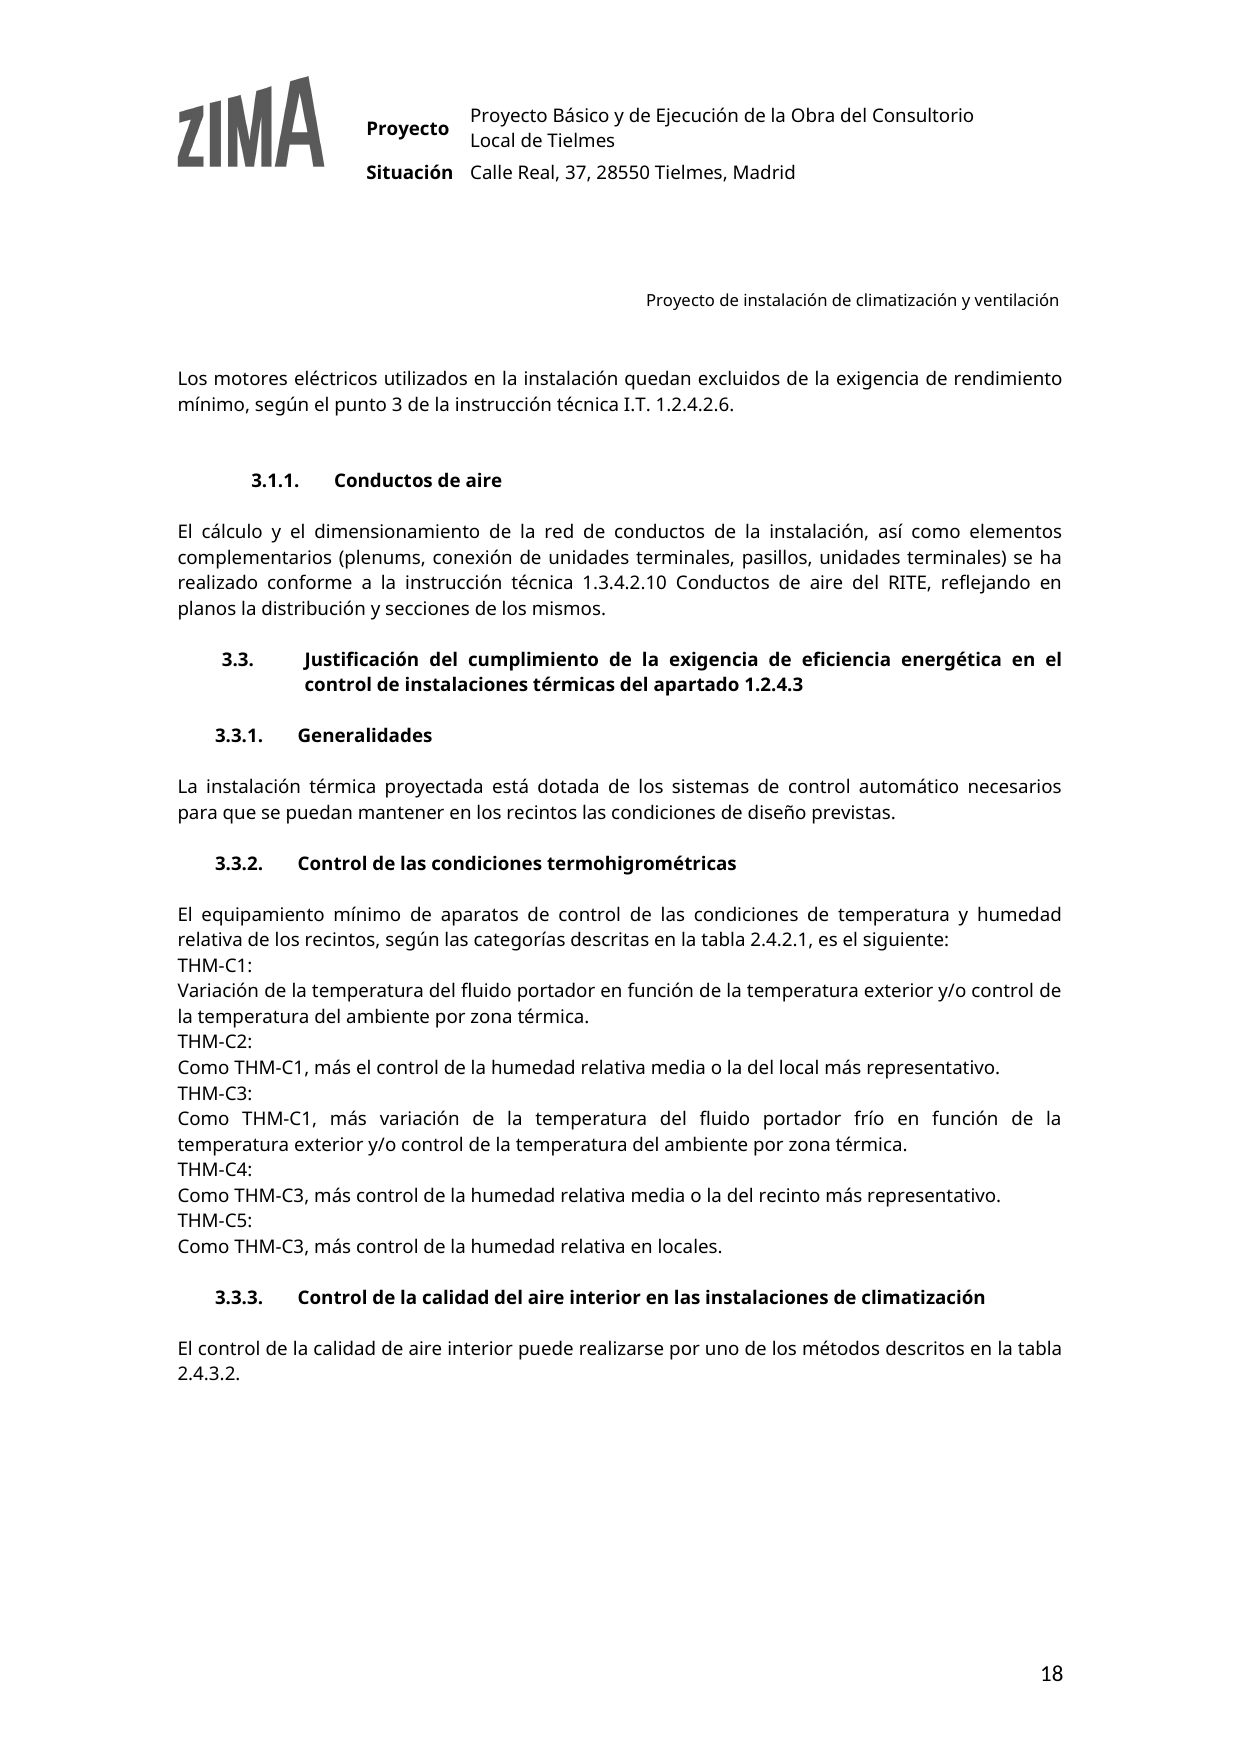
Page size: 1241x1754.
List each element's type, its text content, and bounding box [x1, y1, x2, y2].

list Justificación del cumplimiento de la exigencia de eficiencia energética en el control de instalaciones térmicas del apartado 1.2.4.3 [222, 646, 1063, 697]
list Conductos de aire [251, 467, 1063, 493]
text Como THM-C3, más control de la humedad relativa en locales. [177, 1233, 1063, 1258]
text THM-C2: [177, 1029, 1063, 1054]
text Variación de la temperatura del fluido portador en función de la temperatura exterior y/o control de la temperatura del ambiente por zona térmica. [177, 978, 1063, 1029]
text THM-C1: [177, 952, 1063, 978]
text THM-C5: [177, 1207, 1063, 1233]
text El equipamiento mínimo de aparatos de control de las condiciones de temperatura y humedad relativa de los recintos, según las categorías descritas en la tabla 2.4.2.1, es el siguiente: [177, 901, 1063, 952]
text THM-C4: [177, 1156, 1063, 1182]
text El control de la calidad de aire interior puede realizarse por uno de los métodos descritos en la tabla 2.4.3.2. [177, 1335, 1063, 1386]
text El cálculo y el dimensionamiento de la red de conductos de la instalación, así como elementos complementarios (plenums, conexión de unidades terminales, pasillos, unidades terminales) se ha realizado conforme a la instrucción técnica 1.3.4.2.10 Conductos de aire del RITE, reflejando en planos la distribución y secciones de los mismos. [177, 518, 1063, 621]
text La instalación térmica proyectada está dotada de los sistemas de control automático necesarios para que se puedan mantener en los recintos las condiciones de diseño previstas. [177, 774, 1063, 825]
text Como THM-C1, más el control de la humedad relativa media o la del local más representativo. [177, 1054, 1063, 1080]
text Como THM-C1, más variación de la temperatura del fluido portador frío en función de la temperatura exterior y/o control de la temperatura del ambiente por zona térmica. [177, 1105, 1063, 1156]
picture [177, 76, 325, 169]
list Control de las condiciones termohigrométricas [215, 850, 1063, 876]
text THM-C3: [177, 1080, 1063, 1105]
text Los motores eléctricos utilizados en la instalación quedan excluidos de la exigencia de rendimiento mínimo, según el punto 3 de la instrucción técnica I.T. 1.2.4.2.6. [177, 365, 1063, 416]
text Como THM-C3, más control de la humedad relativa media o la del recinto más representativo. [177, 1182, 1063, 1207]
list Generalidades [215, 723, 1063, 748]
list Control de la calidad del aire interior en las instalaciones de climatización [215, 1284, 1063, 1309]
